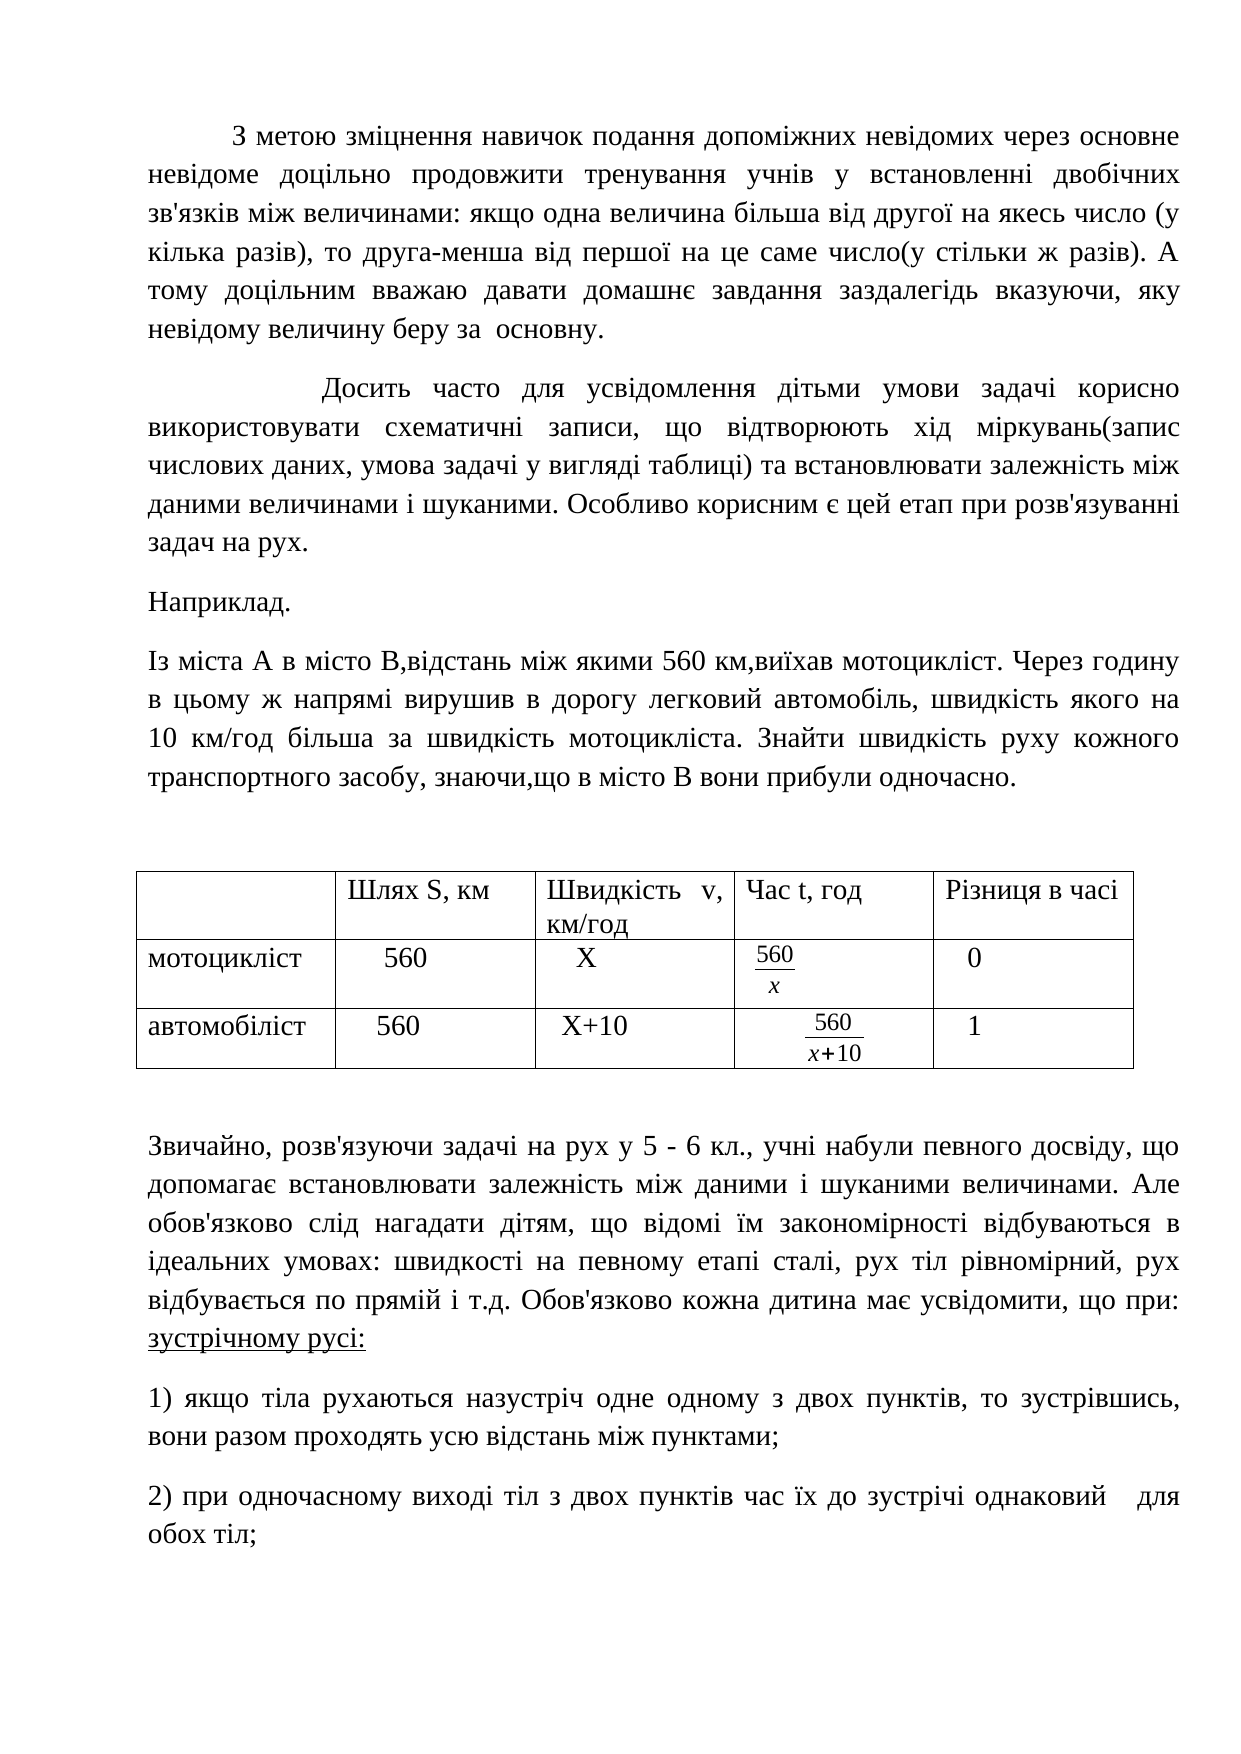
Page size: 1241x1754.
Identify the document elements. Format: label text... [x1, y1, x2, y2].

table_header [137, 872, 335, 939]
table_header Швидкість v, км/год [536, 872, 734, 939]
text 2) при одночасному виході тіл з двох пунктів час їх до зустрічі однаковий для обох тіл; [148, 1478, 1181, 1550]
table_header Різниця в часі [934, 872, 1133, 939]
table_cell 560 [336, 940, 535, 1007]
text З метою зміцнення навичок подання допоміжних невідомих через основне невідоме доцільно продовжити тренування учнів у встановленні двобічних зв'язків між величинами: якщо одна величина більша від другої на якесь число (у кілька разів), то друга-менша від першої на це саме число(у стільки ж разів). А тому доцільним вважаю давати домашнє завдання заздалегідь вказуючи, яку невідому величину беру за основну. [148, 118, 1181, 344]
table_header Шлях S, км [336, 872, 535, 939]
table_cell Х+10 [536, 1009, 734, 1067]
text 1) якщо тіла рухаються назустріч одне одному з двох пунктів, то зустрівшись, вони разом проходять усю відстань між пунктами; [148, 1380, 1181, 1452]
table_cell Х [536, 940, 734, 1007]
table_header Час t, год [735, 872, 933, 939]
table_cell автомобіліст [137, 1009, 335, 1067]
text Звичайно, розв'язуючи задачі на рух у 5 - 6 кл., учні набули певного досвіду, що допомагає встановлювати залежність між даними і шуканими величинами. Але обов'язково слід нагадати дітям, що відомі їм закономірності відбуваються в ідеальних умовах: швидкості на певному етапі сталі, рух тіл рівномірний, рух відбувається по прямій і т.д. Обов'язково кожна дитина має усвідомити, що при: зустрічному русі: [148, 1128, 1181, 1354]
text Із міста А в місто В,відстань між якими 560 км,виїхав мотоцикліст. Через годину в цьому ж напрямі вирушив в дорогу легковий автомобіль, швидкість якого на 10 км/год більша за швидкість мотоцикліста. Знайти швидкість руху кожного транспортного засобу, знаючи,що в місто В вони прибули одночасно. [148, 643, 1181, 792]
table_cell [735, 1009, 933, 1067]
table_cell 0 [934, 940, 1133, 1007]
text Наприклад. [148, 584, 1181, 617]
table_cell 1 [934, 1009, 1133, 1067]
table_cell [735, 940, 933, 1007]
table_cell 560 [336, 1009, 535, 1067]
text Досить часто для усвідомлення дітьми умови задачі корисно використовувати схематичні записи, що відтворюють хід міркувань(запис числових даних, умова задачі у вигляді таблиці) та встановлювати залежність між даними величинами і шуканими. Особливо корисним є цей етап при розв'язуванні задач на рух. [148, 370, 1181, 558]
table_cell мотоцикліст [137, 940, 335, 1007]
